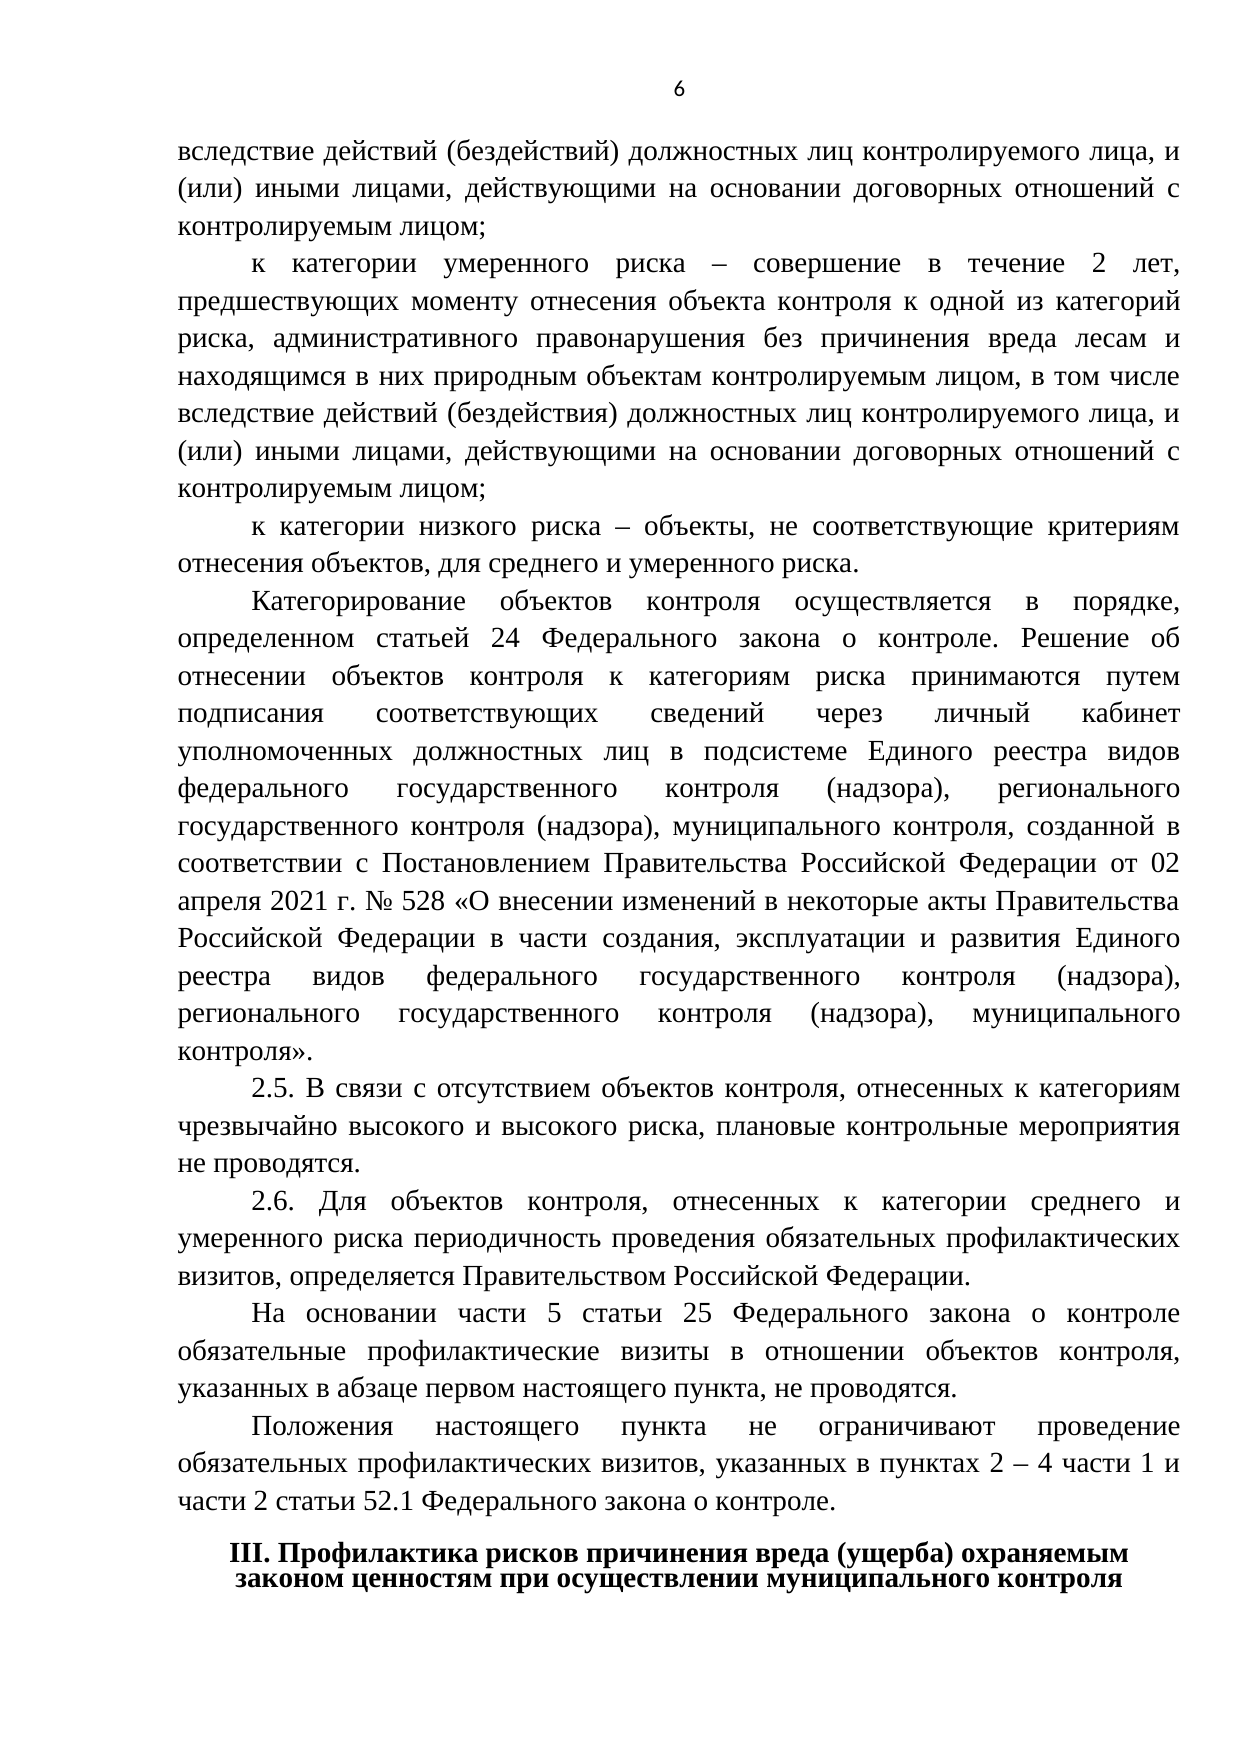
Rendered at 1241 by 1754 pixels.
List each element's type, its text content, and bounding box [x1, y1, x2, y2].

text Категорирование объектов контроля осуществляется в порядке, определенном статьей 24 Федерального закона о контроле. Решение об отнесении объектов контроля к категориям риска принимаются путем подписания соответствующих сведений через личный кабинет уполномоченных должностных лиц в подсистеме Единого реестра видов федерального государственного контроля (надзора), регионального государственного контроля (надзора), муниципального контроля, созданной в соответствии с Постановлением Правительства Российской Федерации от 02 апреля 2021 г. № 528 «О внесении изменений в некоторые акты Правительства Российской Федерации в части создания, эксплуатации и развития Единого реестра видов федерального государственного контроля (надзора), регионального государственного контроля (надзора), муниципального контроля». [177, 580, 1181, 1067]
text к категории умеренного риска – совершение в течение 2 лет, предшествующих моменту отнесения объекта контроля к одной из категорий риска, административного правонарушения без причинения вреда лесам и находящимся в них природным объектам контролируемым лицом, в том числе вследствие действий (бездействия) должностных лиц контролируемого лица, и (или) иными лицами, действующими на основании договорных отношений с контролируемым лицом; [177, 242, 1181, 505]
text Положения настоящего пункта не ограничивают проведение обязательных профилактических визитов, указанных в пунктах 2 – 4 части 1 и части 2 статьи 52.1 Федерального закона о контроле. [177, 1405, 1181, 1517]
text III. Профилактика рисков причинения вреда (ущерба) охраняемым законом ценностям при осуществлении муниципального контроля [177, 1542, 1181, 1592]
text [177, 130, 1181, 242]
text 2.6. Для объектов контроля, отнесенных к категории среднего и умеренного риска периодичность проведения обязательных профилактических визитов, определяется Правительством Российской Федерации. [177, 1180, 1181, 1292]
text На основании части 5 статьи 25 Федерального закона о контроле обязательные профилактические визиты в отношении объектов контроля, указанных в абзаце первом настоящего пункта, не проводятся. [177, 1292, 1181, 1405]
text 2.5. В связи с отсутствием объектов контроля, отнесенных к категориям чрезвычайно высокого и высокого риска, плановые контрольные мероприятия не проводятся. [177, 1067, 1181, 1180]
text к категории низкого риска – объекты, не соответствующие критериям отнесения объектов, для среднего и умеренного риска. [177, 505, 1181, 580]
